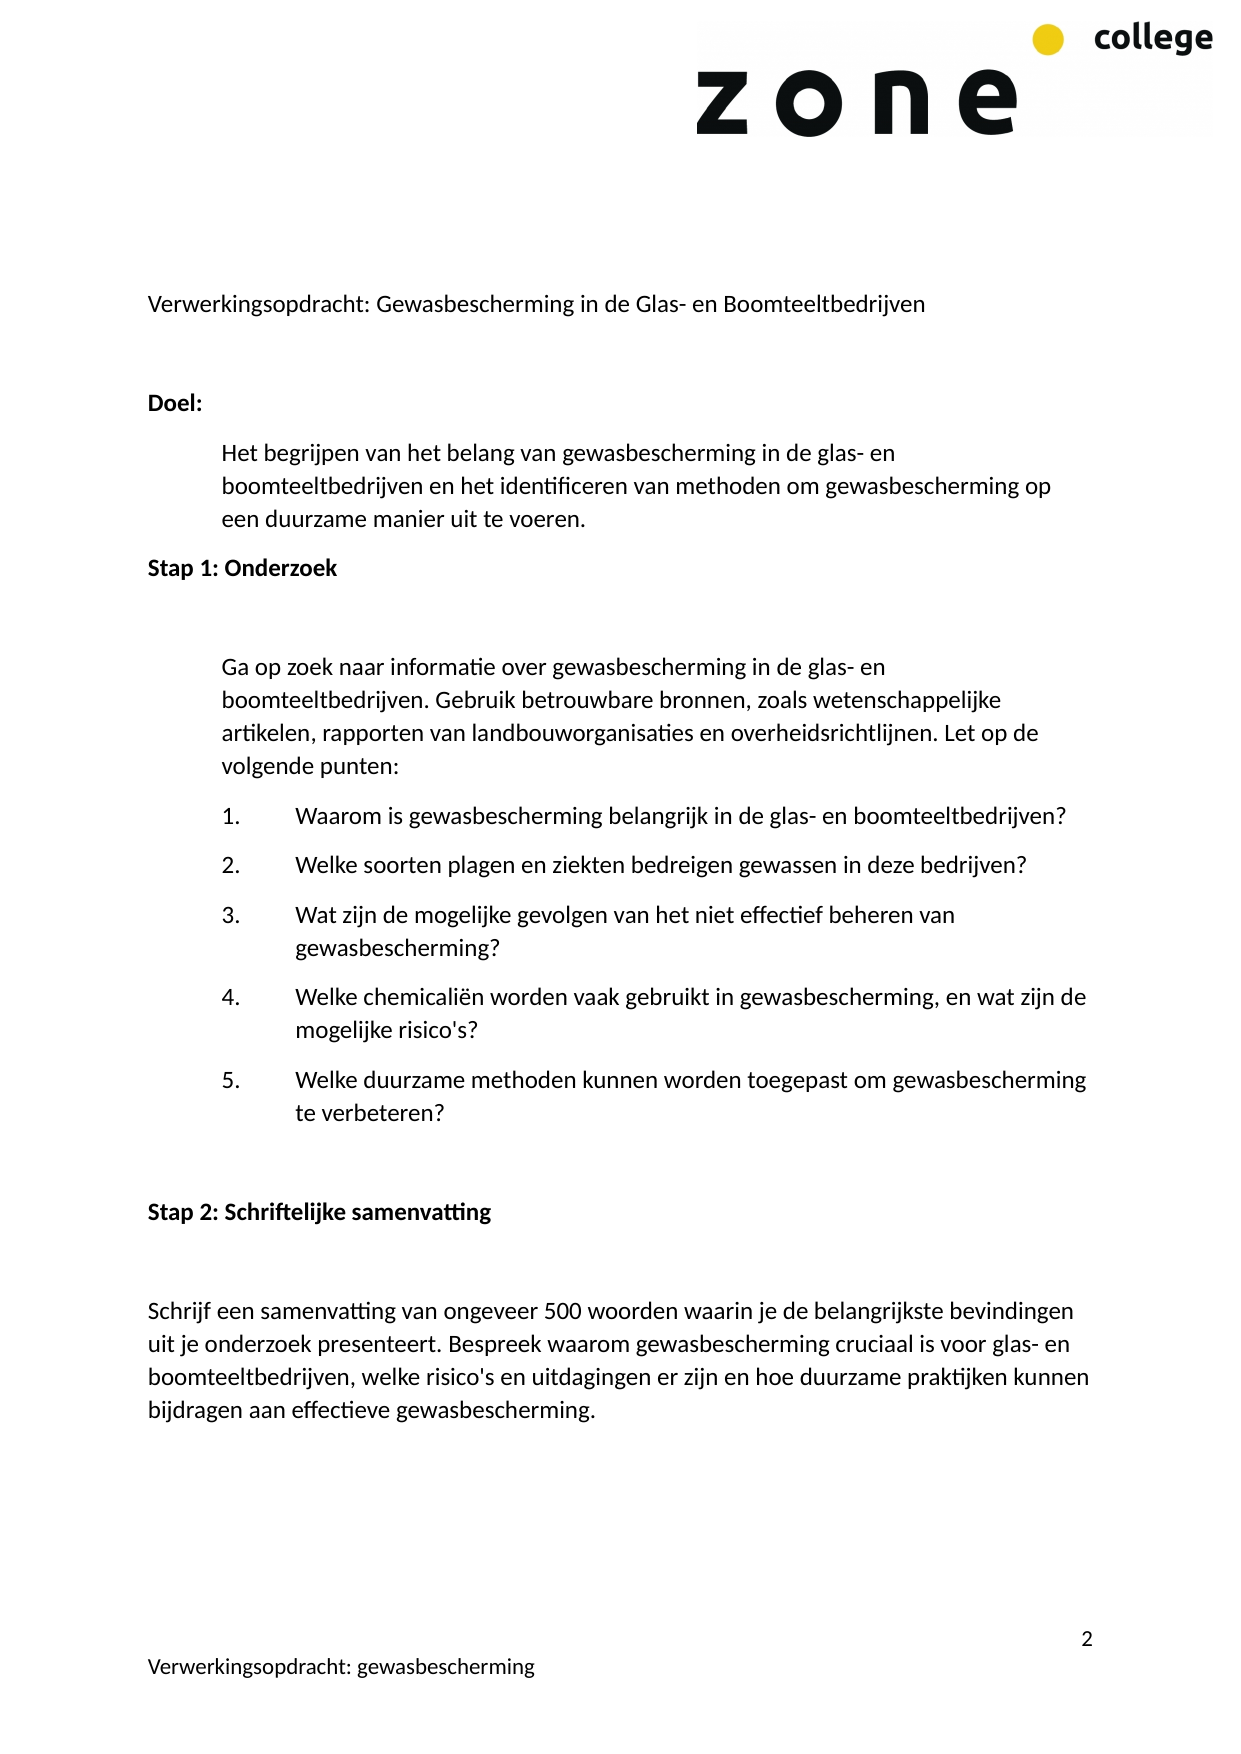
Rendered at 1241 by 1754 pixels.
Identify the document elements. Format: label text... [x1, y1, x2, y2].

text Schrijf een samenvatting van ongeveer 500 woorden waarin je de belangrijkste bevindingen uit je onderzoek presenteert. Bespreek waarom gewasbescherming cruciaal is voor glas- en boomteeltbedrijven, welke risico's en uitdagingen er zijn en hoe duurzame praktijken kunnen bijdragen aan effectieve gewasbescherming. [148, 1295, 1093, 1424]
text 4. Welke chemicaliën worden vaak gebruikt in gewasbescherming, en wat zijn de mogelijke risico's? [221, 982, 1093, 1045]
text Het begrijpen van het belang van gewasbescherming in de glas- en boomteeltbedrijven en het identificeren van methoden om gewasbescherming op een duurzame manier uit te voeren. [221, 437, 1093, 533]
text 5. Welke duurzame methoden kunnen worden toegepast om gewasbescherming te verbeteren? [221, 1064, 1093, 1127]
text Doel: [148, 387, 1093, 418]
text Verwerkingsopdracht: Gewasbescherming in de Glas- en Boomteeltbedrijven [148, 288, 1093, 319]
text 2. Welke soorten plagen en ziekten bedreigen gewassen in deze bedrijven? [148, 849, 1093, 880]
text 1. Waarom is gewasbescherming belangrijk in de glas- en boomteeltbedrijven? [148, 800, 1093, 830]
text 3. Wat zijn de mogelijke gevolgen van het niet effectief beheren van gewasbescherming? [221, 899, 1093, 962]
text Ga op zoek naar informatie over gewasbescherming in de glas- en boomteeltbedrijven. Gebruik betrouwbare bronnen, zoals wetenschappelijke artikelen, rapporten van landbouworganisaties en overheidsrichtlijnen. Let op de volgende punten: [221, 652, 1093, 781]
picture [697, 21, 1213, 137]
text Stap 2: Schriftelijke samenvatting [148, 1196, 1093, 1227]
text Stap 1: Onderzoek [148, 552, 1093, 583]
